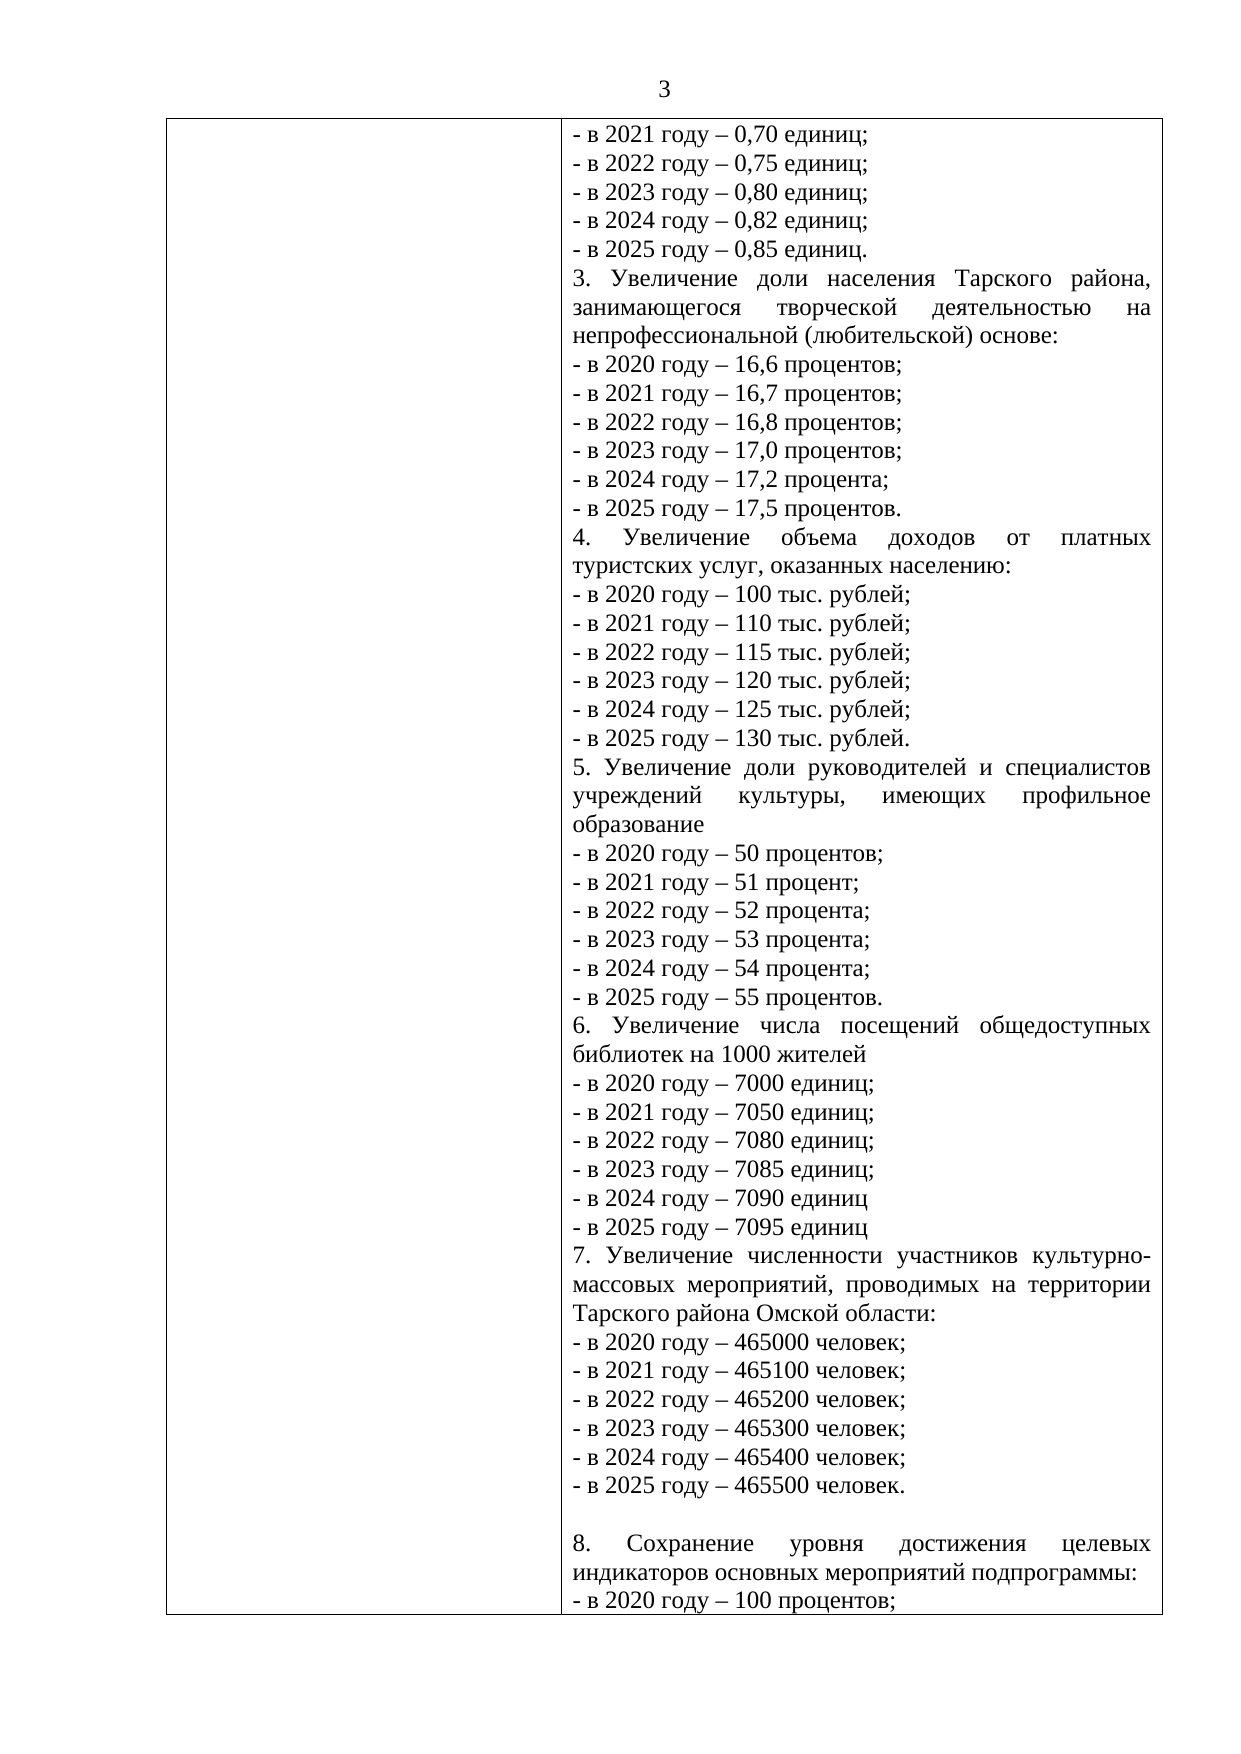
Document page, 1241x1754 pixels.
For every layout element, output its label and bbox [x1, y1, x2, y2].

table_cell [167, 119, 561, 1614]
table_cell [562, 119, 1162, 1614]
